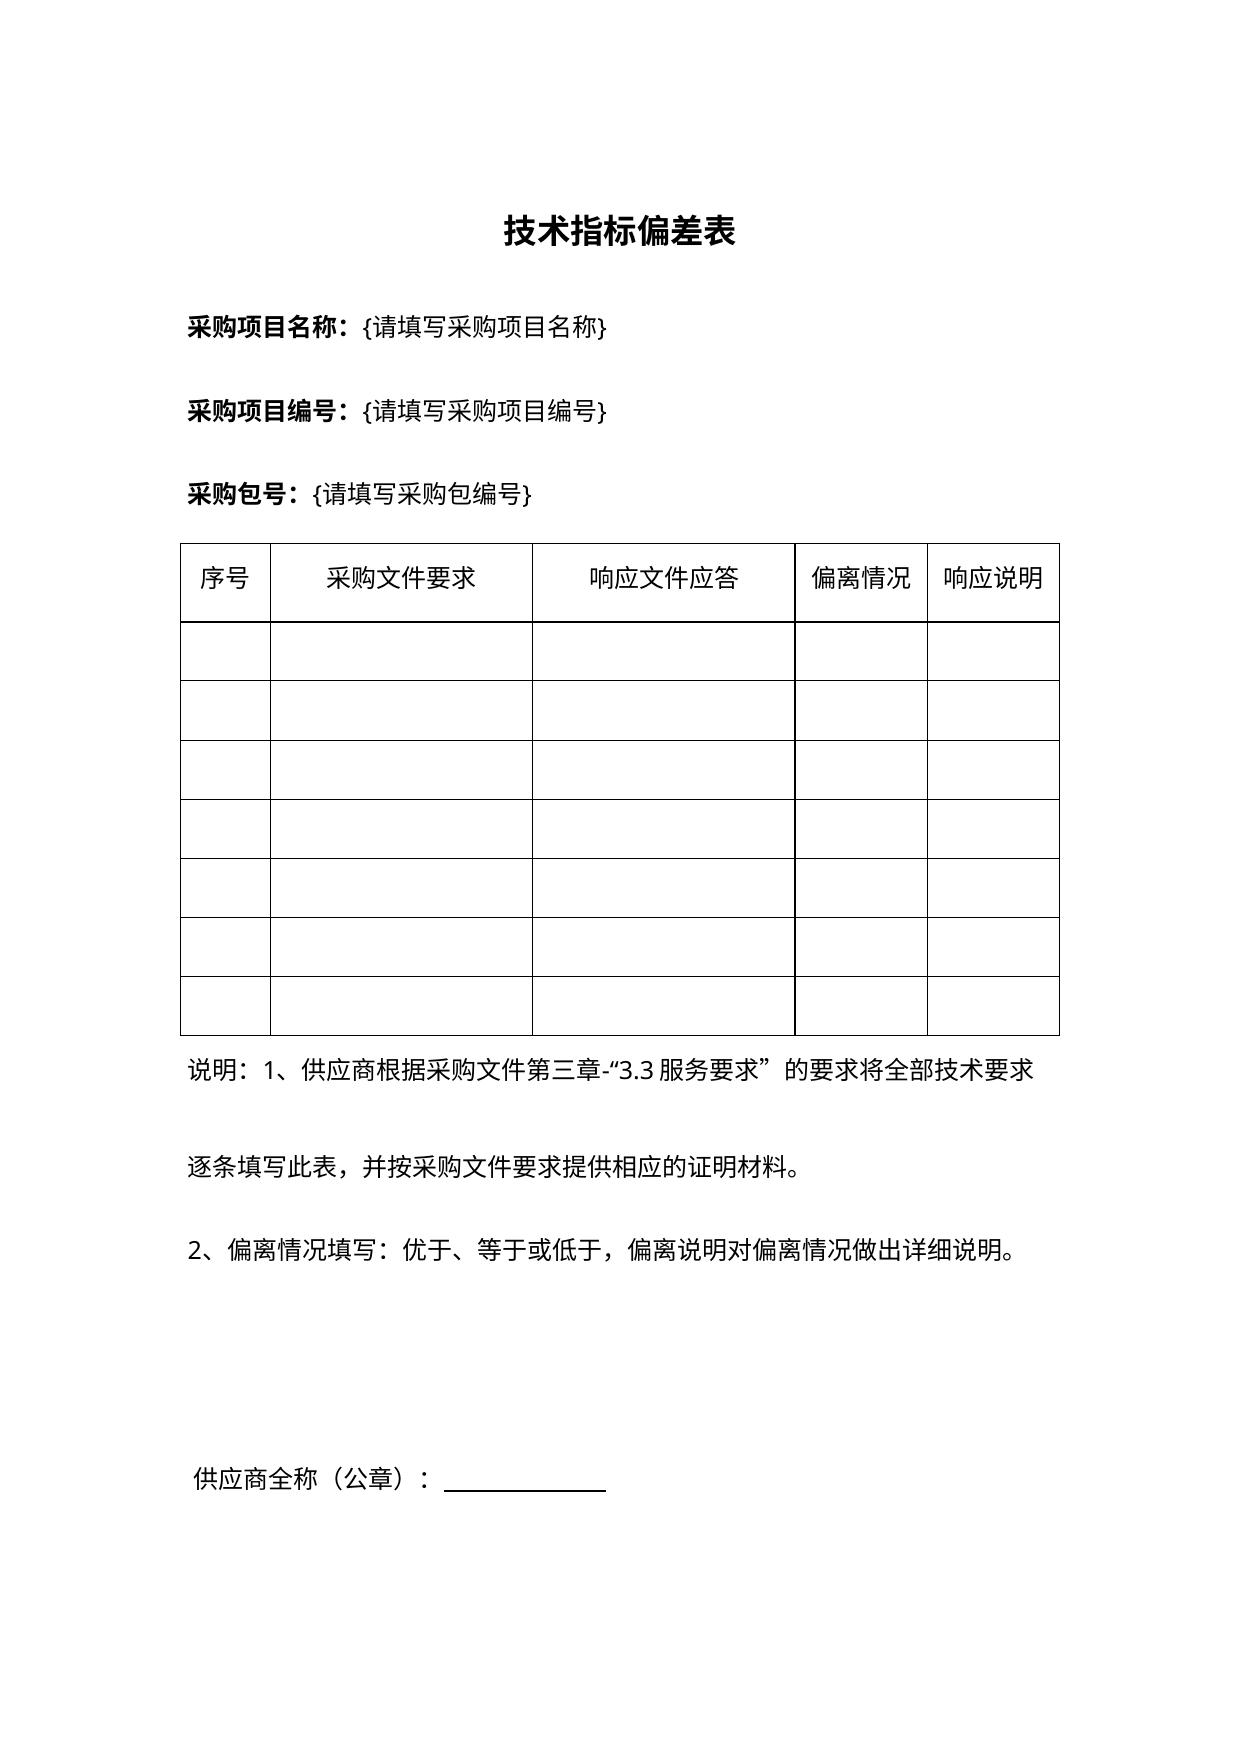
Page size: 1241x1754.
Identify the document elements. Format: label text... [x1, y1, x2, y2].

table_cell [533, 741, 794, 798]
table_cell [271, 859, 532, 917]
text 采购项目编号：{请填写采购项目编号} [187, 377, 1053, 442]
table_cell [796, 681, 927, 739]
table_cell [271, 800, 532, 858]
table_cell [928, 623, 1059, 680]
table_cell [533, 918, 794, 976]
table_cell [533, 681, 794, 739]
text 采购包号：{请填写采购包编号} [187, 460, 1053, 525]
table_cell [181, 800, 270, 858]
table_cell [928, 859, 1059, 917]
table_header 采购文件要求 [271, 544, 532, 621]
table_cell [533, 977, 794, 1035]
table_cell [533, 859, 794, 917]
table_header 响应文件应答 [533, 544, 794, 621]
table_cell [271, 918, 532, 976]
table_cell [181, 918, 270, 976]
table_cell [181, 623, 270, 680]
table_cell [271, 977, 532, 1035]
table_cell [181, 741, 270, 798]
table_cell [533, 800, 794, 858]
text 2、偏离情况填写：优于、等于或低于，偏离说明对偏离情况做出详细说明。 [187, 1216, 1053, 1281]
table_cell [796, 977, 927, 1035]
table_cell [796, 859, 927, 917]
table_cell [796, 800, 927, 858]
table_cell [181, 859, 270, 917]
table_cell [271, 623, 532, 680]
table_cell [533, 623, 794, 680]
table_header 偏离情况 [796, 544, 927, 621]
text 供应商全称（公章）： [144, 1445, 1053, 1510]
text 说明：1、供应商根据采购文件第三章-“3.3服务要求”的要求将全部技术要求逐条填写此表，并按采购文件要求提供相应的证明材料。 [187, 1036, 1053, 1198]
table_cell [181, 977, 270, 1035]
table_cell [796, 623, 927, 680]
table_cell [271, 681, 532, 739]
table_cell [928, 741, 1059, 798]
table_cell [796, 741, 927, 798]
table_cell [796, 918, 927, 976]
table_cell [928, 918, 1059, 976]
table_cell [181, 681, 270, 739]
table_header 响应说明 [928, 544, 1059, 621]
table_cell [928, 681, 1059, 739]
text 采购项目名称：{请填写采购项目名称} [187, 293, 1053, 358]
table_header 序号 [181, 544, 270, 621]
table_cell [928, 977, 1059, 1035]
table_cell [271, 741, 532, 798]
table_cell [928, 800, 1059, 858]
text 技术指标偏差表 [187, 205, 1053, 253]
